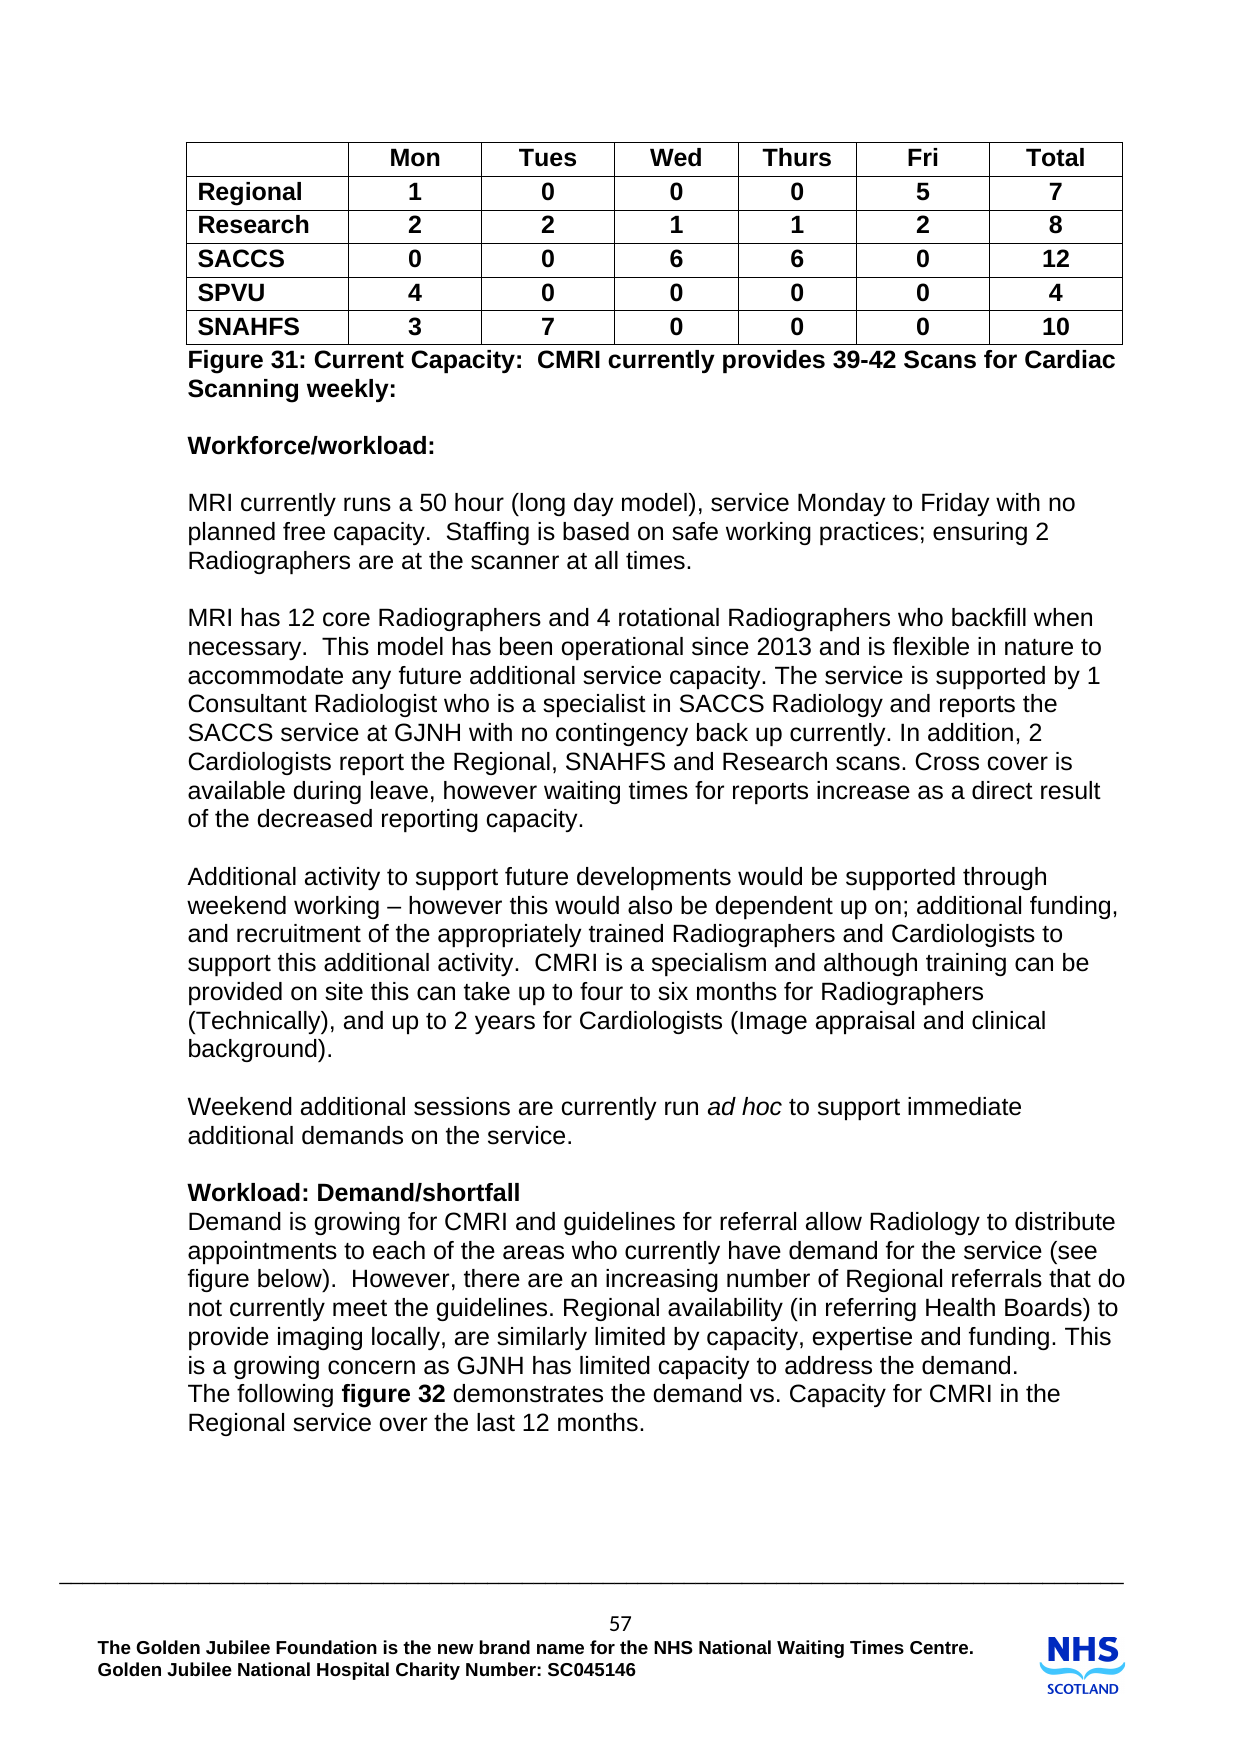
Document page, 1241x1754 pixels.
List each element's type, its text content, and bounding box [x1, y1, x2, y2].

table_cell 7 [990, 177, 1122, 209]
table_cell 5 [857, 177, 989, 209]
table_cell 2 [857, 211, 989, 243]
table_cell 0 [857, 311, 989, 344]
table_cell Research [187, 211, 348, 243]
table_cell 1 [739, 211, 856, 243]
table_cell 1 [615, 211, 738, 243]
text Demand is growing for CMRI and guidelines for referral allow Radiology to distribute appointments to each of the areas who currently have demand for the service (see figure below). However, there are an increasing number of Regional referrals that do not currently meet the guidelines. Regional availability (in referring Health Boards) to provide imaging locally, are similarly limited by capacity, expertise and funding. This is a growing concern as GJNH has limited capacity to address the demand. [187, 1207, 1128, 1379]
text Workload: Demand/shortfall [187, 1178, 1128, 1207]
table_header Tues [482, 143, 614, 176]
text Additional activity to support future developments would be supported through weekend working – however this would also be dependent up on; additional funding, and recruitment of the appropriately trained Radiographers and Cardiologists to support this additional activity. CMRI is a specialism and although training can be provided on site this can take up to four to six months for Radiographers (Technically), and up to 2 years for Cardiologists (Image appraisal and clinical background). [187, 862, 1128, 1063]
table_cell 0 [482, 177, 614, 209]
text Workforce/workload: [187, 431, 1128, 460]
table_cell 8 [990, 211, 1122, 243]
table_header Fri [857, 143, 989, 176]
text The following figure 32 demonstrates the demand vs. Capacity for CMRI in the Regional service over the last 12 months. [187, 1379, 1128, 1437]
table_cell Regional [187, 177, 348, 209]
table_cell 2 [349, 211, 481, 243]
text Figure 31: Current Capacity: CMRI currently provides 39-42 Scans for Cardiac Scanning weekly: [187, 345, 1128, 403]
text MRI currently runs a 50 hour (long day model), service Monday to Friday with no planned free capacity. Staffing is based on safe working practices; ensuring 2 Radiographers are at the scanner at all times. [187, 488, 1128, 574]
text Weekend additional sessions are currently run ad hoc to support immediate additional demands on the service. [187, 1092, 1128, 1149]
table_cell 0 [615, 278, 738, 310]
table_header Total [990, 143, 1122, 176]
table_cell SNAHFS [187, 311, 348, 344]
table_cell 2 [482, 211, 614, 243]
table_cell 6 [615, 244, 738, 277]
table_cell 6 [739, 244, 856, 277]
table_cell 0 [349, 244, 481, 277]
table_cell 0 [482, 244, 614, 277]
table_cell 10 [990, 311, 1122, 344]
table_cell 3 [349, 311, 481, 344]
table_header Mon [349, 143, 481, 176]
table_cell 0 [482, 278, 614, 310]
table_cell 0 [615, 177, 738, 209]
table_cell 7 [482, 311, 614, 344]
table_header Wed [615, 143, 738, 176]
table_cell 1 [349, 177, 481, 209]
table_cell SPVU [187, 278, 348, 310]
table_cell 4 [990, 278, 1122, 310]
table_cell 0 [615, 311, 738, 344]
table_cell 12 [990, 244, 1122, 277]
text MRI has 12 core Radiographers and 4 rotational Radiographers who backfill when necessary. This model has been operational since 2013 and is flexible in nature to accommodate any future additional service capacity. The service is supported by 1 Consultant Radiologist who is a specialist in SACCS Radiology and reports the SACCS service at GJNH with no contingency back up currently. In addition, 2 Cardiologists report the Regional, SNAHFS and Research scans. Cross cover is available during leave, however waiting times for reports increase as a direct result of the decreased reporting capacity. [187, 603, 1128, 833]
table_cell 4 [349, 278, 481, 310]
picture [1039, 1637, 1125, 1694]
table_cell 0 [739, 278, 856, 310]
table_header Thurs [739, 143, 856, 176]
table_cell SACCS [187, 244, 348, 277]
table_cell 0 [739, 177, 856, 209]
table_cell 0 [857, 278, 989, 310]
table_header [187, 143, 348, 176]
table_cell 0 [739, 311, 856, 344]
table_cell 0 [857, 244, 989, 277]
